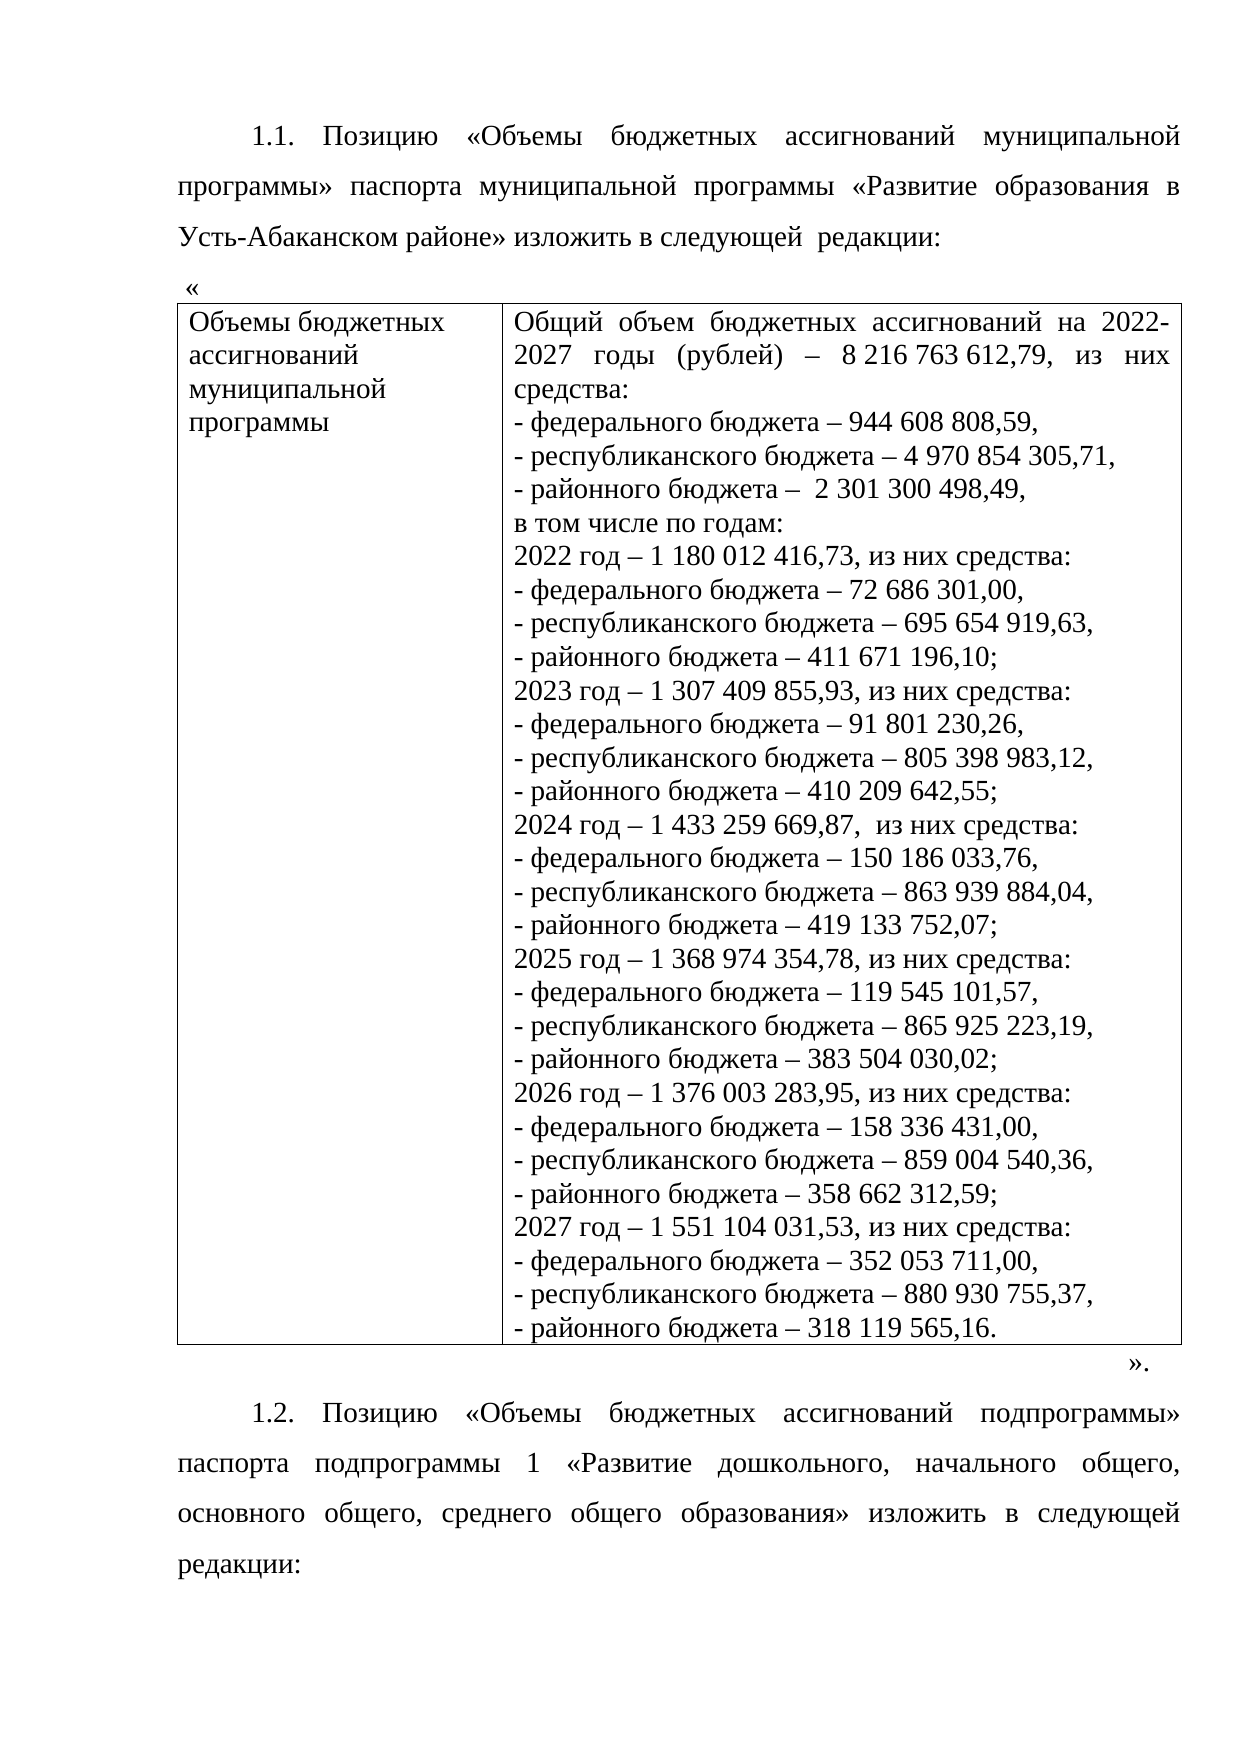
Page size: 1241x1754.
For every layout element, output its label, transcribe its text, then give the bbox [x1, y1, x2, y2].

text 1.2. Позицию «Объемы бюджетных ассигнований подпрограммы» паспорта подпрограммы 1 «Развитие дошкольного, начального общего, основного общего, среднего общего образования» изложить в следующей редакции: [177, 1395, 1181, 1579]
text 1.1. Позицию «Объемы бюджетных ассигнований муниципальной программы» паспорта муниципальной программы «Развитие образования в Усть-Абаканском районе» изложить в следующей редакции: [177, 118, 1181, 252]
text « [177, 269, 1181, 303]
table_header Общий объем бюджетных ассигнований на 2022-2027 годы (рублей) – 8 216 763 612,79, из них средства: - федерального бюджета – 944 608 808,59, - республиканского бюджета – 4 970 854 305,71, - районного бюджета – 2 301 300 498,49, в том числе по годам: 2022 год – 1 180 012 416,73, из них средства: - федерального бюджета – 72 686 301,00, - республиканского бюджета – 695 654 919,63, - районного бюджета – 411 671 196,10; 2023 год – 1 307 409 855,93, из них средства: - федерального бюджета – 91 801 230,26, - республиканского бюджета – 805 398 983,12, - районного бюджета – 410 209 642,55; 2024 год – 1 433 259 669,87, из них средства: - федерального бюджета – 150 186 033,76, - республиканского бюджета – 863 939 884,04, - районного бюджета – 419 133 752,07; 2025 год – 1 368 974 354,78, из них средства: - федерального бюджета – 119 545 101,57, - республиканского бюджета – 865 925 223,19, - районного бюджета – 383 504 030,02; 2026 год – 1 376 003 283,95, из них средства: - федерального бюджета – 158 336 431,00, - республиканского бюджета – 859 004 540,36, - районного бюджета – 358 662 312,59; 2027 год – 1 551 104 031,53, из них средства: - федерального бюджета – 352 053 711,00, - республиканского бюджета – 880 930 755,37, - районного бюджета – 318 119 565,16. [503, 304, 1181, 1343]
table_header Объемы бюджетных ассигнований муниципальной программы [178, 304, 502, 1343]
text ». [177, 1345, 1181, 1378]
